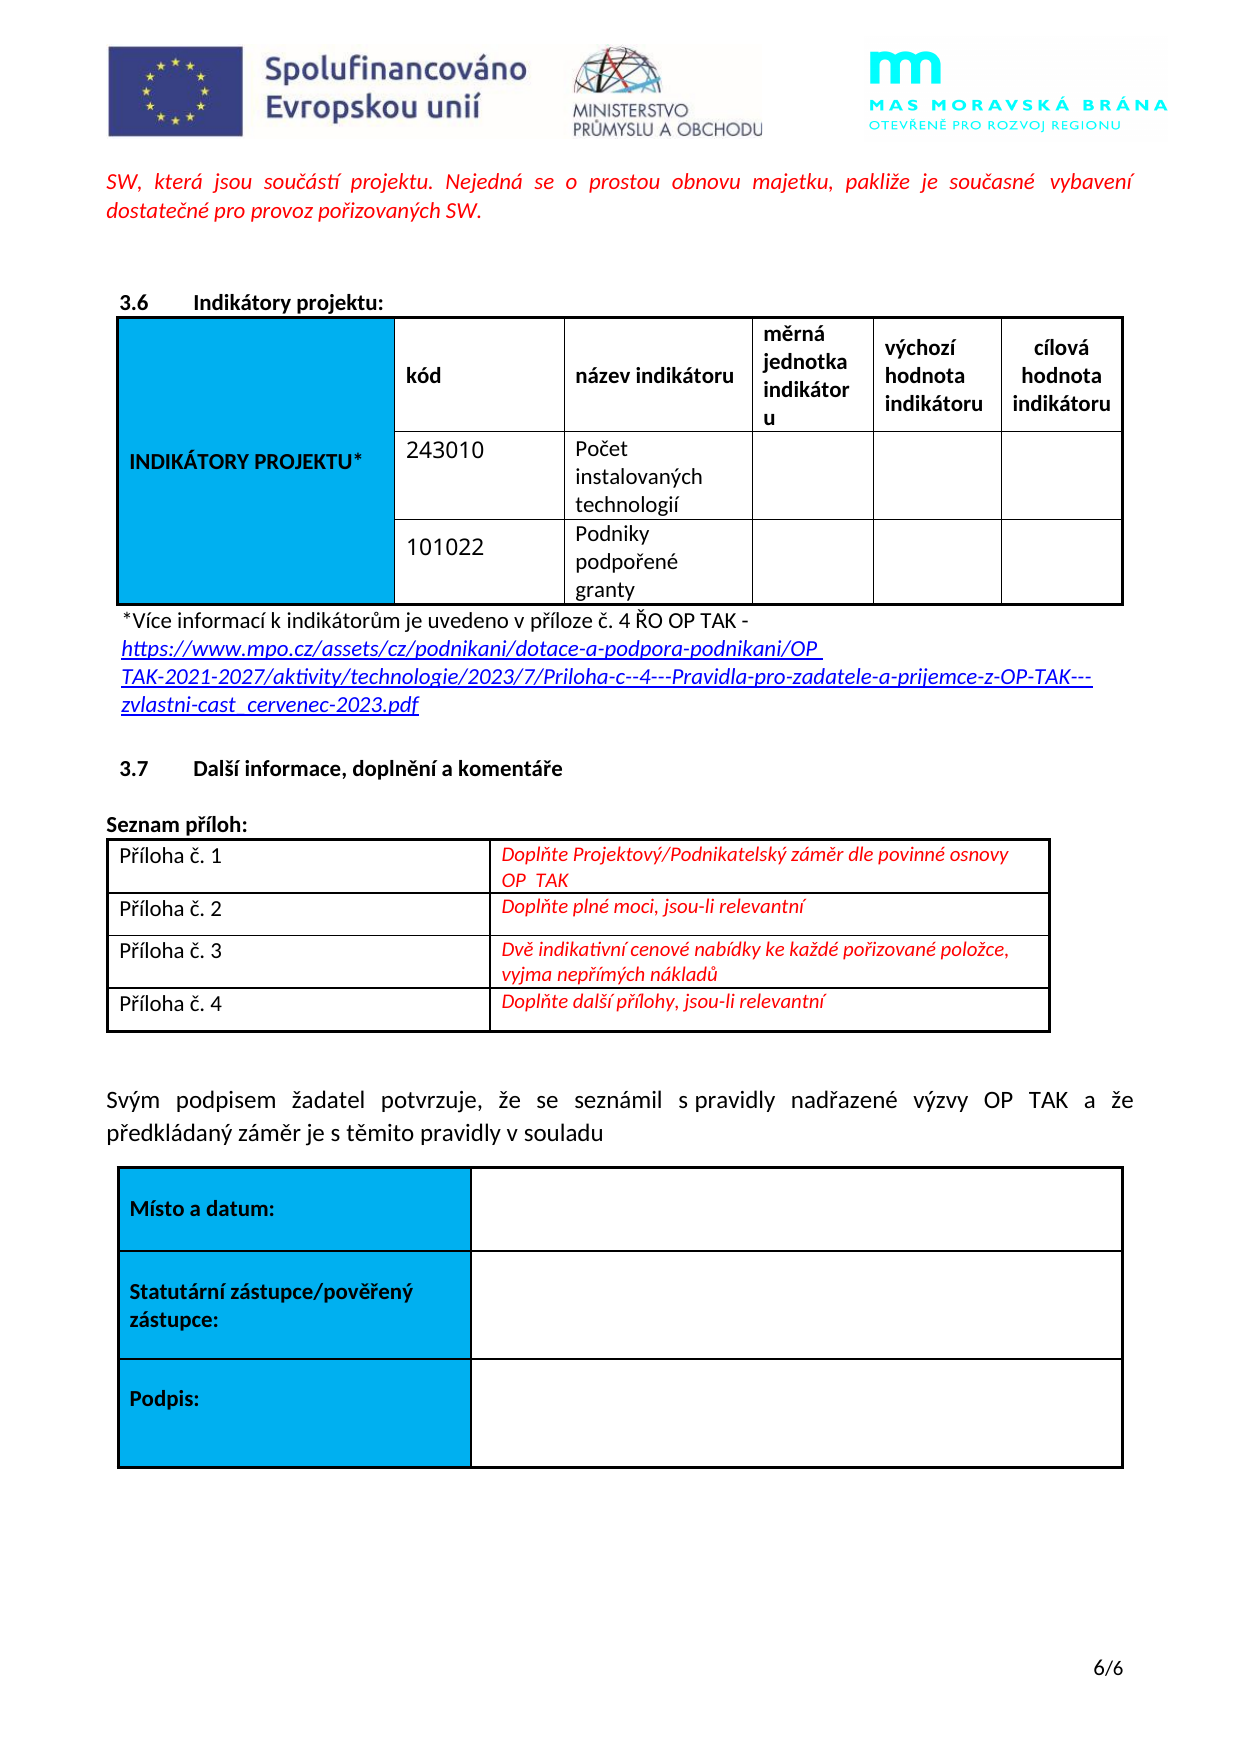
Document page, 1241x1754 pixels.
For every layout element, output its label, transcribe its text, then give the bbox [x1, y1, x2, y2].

table_cell Doplňte další přílohy, jsou-li relevantní [491, 989, 1048, 1030]
table_cell Doplňte plné moci, jsou-li relevantní [491, 894, 1048, 935]
list Další informace, doplnění a komentáře [119, 754, 1134, 782]
table_cell Statutární zástupce/pověřený zástupce: [120, 1252, 470, 1358]
text Seznam příloh: [106, 810, 1134, 838]
table_cell 243010 [395, 432, 564, 518]
table_cell [753, 432, 873, 518]
table_cell Příloha č. 3 [109, 936, 489, 987]
table_cell Dvě indikativní cenové nabídky ke každé pořizované položce, vyjma nepřímých nákladů [491, 936, 1048, 987]
table_cell [1002, 520, 1121, 603]
table_cell [753, 520, 873, 603]
table_cell [1002, 432, 1121, 518]
text Svým podpisem žadatel potvrzuje, že se seznámil s pravidly nadřazené výzvy OP TAK a že předkládaný záměr je s těmito pravidly v souladu [106, 1084, 1134, 1147]
table_cell Podniky podpořené granty [565, 520, 752, 603]
list Indikátory projektu: [119, 288, 1134, 316]
table_header výchozí hodnota indikátoru [874, 319, 1001, 431]
table_cell 101022 [395, 520, 564, 603]
table_header [472, 1169, 1121, 1250]
table_header měrná jednotka indikátoru [753, 319, 873, 431]
table_header INDIKÁTORY PROJEKTU* [119, 319, 394, 603]
table_header Doplňte Projektový/Podnikatelský záměr dle povinné osnovy OP TAK [491, 841, 1048, 892]
table_cell Počet instalovaných technologií [565, 432, 752, 518]
table_cell [874, 432, 1001, 518]
picture [863, 36, 1169, 142]
table_cell [874, 520, 1001, 603]
table_cell Příloha č. 4 [109, 989, 489, 1030]
table_header Příloha č. 1 [109, 841, 489, 892]
table_cell Podpis: [120, 1360, 470, 1466]
picture [106, 44, 763, 139]
text *Více informací k indikátorům je uvedeno v příloze č. 4 ŘO OP TAK - https://www.mpo.cz/assets/cz/podnikani/dotace-a-podpora-podnikani/OP TAK-2021-2027/aktivity/technologie/2023/7/Priloha-c--4---Pravidla-pro-zadatele-a-prijemce-z-OP-TAK---zvlastni-cast_cervenec-2023.pdf [121, 606, 1134, 718]
table_cell Příloha č. 2 [109, 894, 489, 935]
table_cell [472, 1252, 1121, 1358]
table_header kód [395, 319, 564, 431]
table_header cílová hodnota indikátoru [1002, 319, 1121, 431]
table_header Místo a datum: [120, 1169, 470, 1250]
table_header název indikátoru [565, 319, 752, 431]
table_cell [472, 1360, 1121, 1466]
